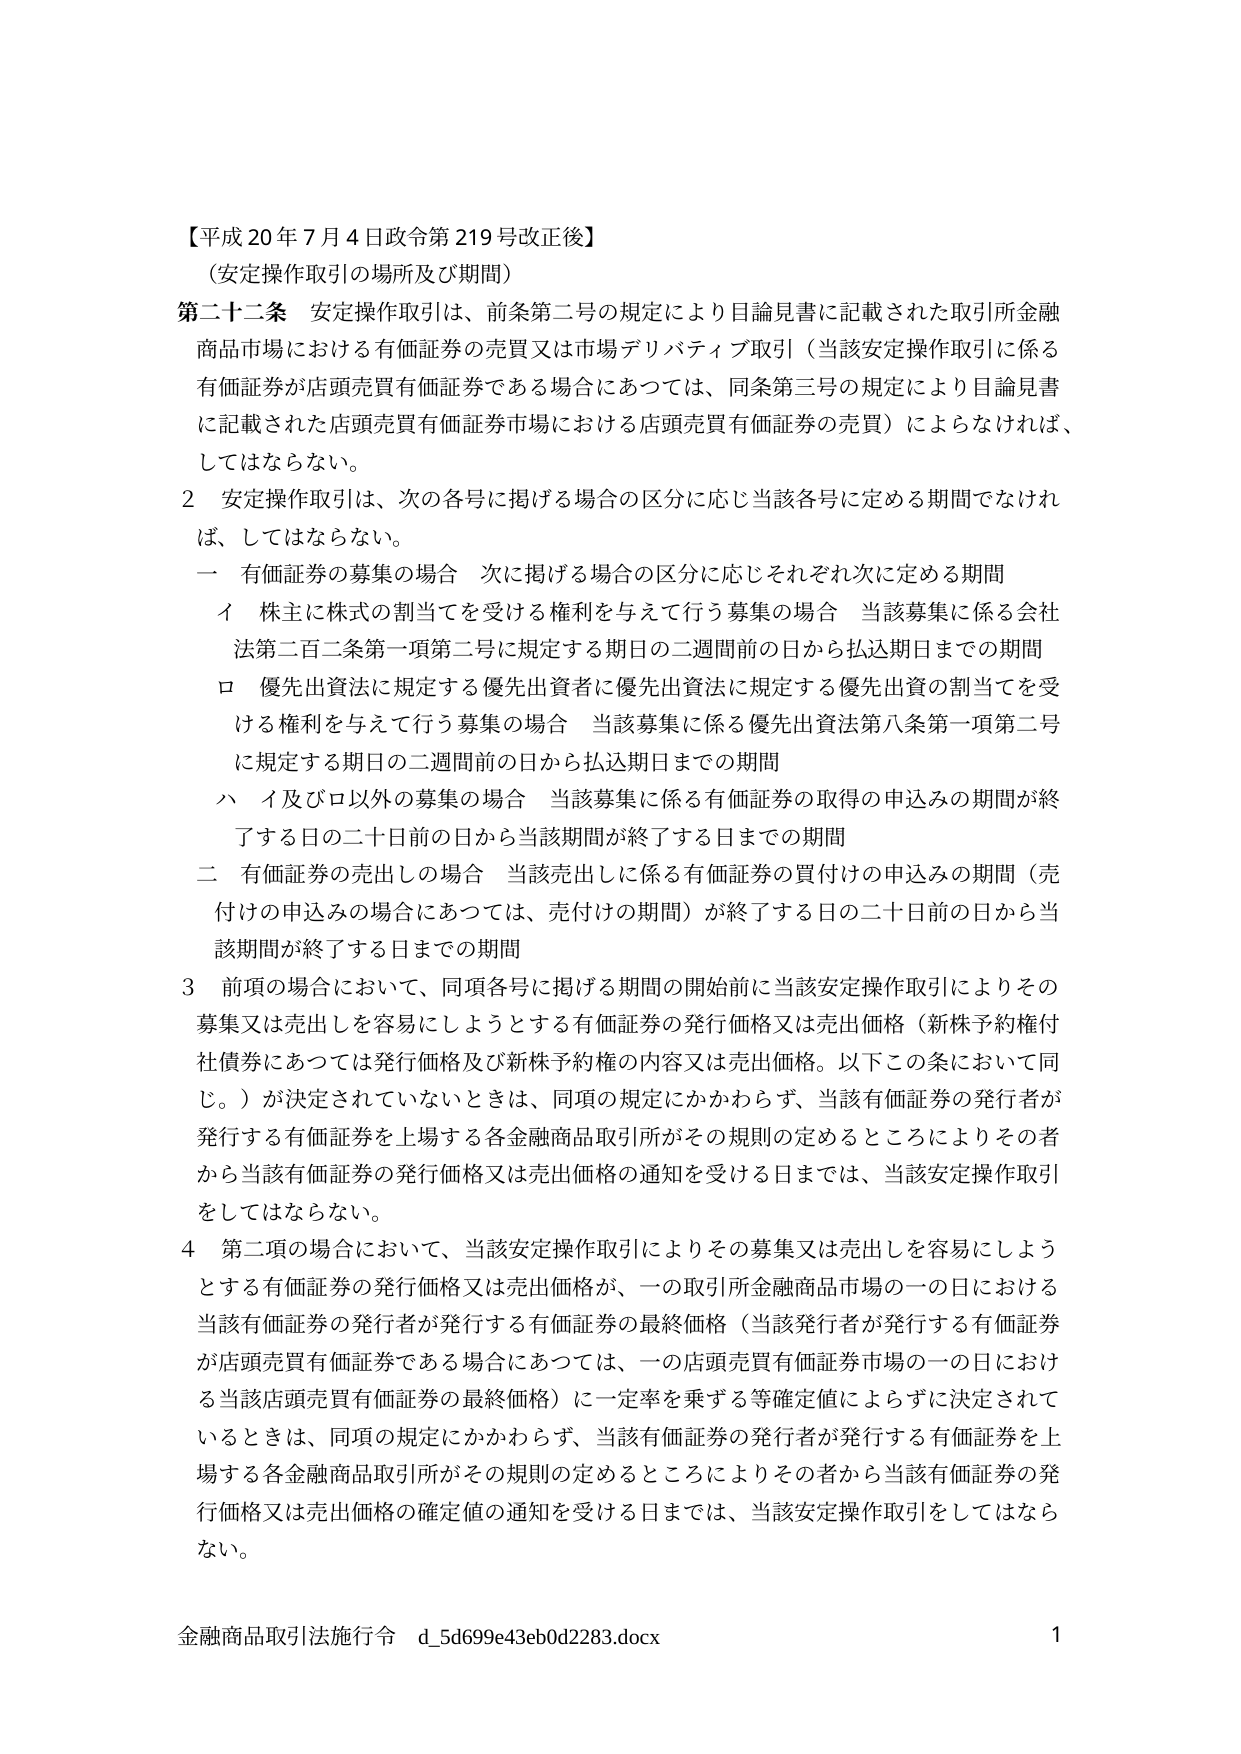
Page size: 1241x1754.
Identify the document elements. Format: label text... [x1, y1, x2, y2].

text 【平成20年7月4日政令第219号改正後】 [177, 217, 1063, 254]
text ロ 優先出資法に規定する優先出資者に優先出資法に規定する優先出資の割当てを受ける権利を与えて行う募集の場合 当該募集に係る優先出資法第八条第一項第二号に規定する期日の二週間前の日から払込期日までの期間 [215, 667, 1063, 779]
text ２ 安定操作取引は、次の各号に掲げる場合の区分に応じ当該各号に定める期間でなければ、してはならない。 [177, 479, 1063, 554]
text 一 有価証券の募集の場合 次に掲げる場合の区分に応じそれぞれ次に定める期間 [196, 554, 1063, 592]
text ３ 前項の場合において、同項各号に掲げる期間の開始前に当該安定操作取引によりその募集又は売出しを容易にしようとする有価証券の発行価格又は売出価格（新株予約権付社債券にあつては発行価格及び新株予約権の内容又は売出価格。以下この条において同じ。）が決定されていないときは、同項の規定にかかわらず、当該有価証券の発行者が発行する有価証券を上場する各金融商品取引所がその規則の定めるところによりその者から当該有価証券の発行価格又は売出価格の通知を受ける日までは、当該安定操作取引をしてはならない。 [177, 967, 1063, 1229]
text ハ イ及びロ以外の募集の場合 当該募集に係る有価証券の取得の申込みの期間が終了する日の二十日前の日から当該期間が終了する日までの期間 [215, 779, 1063, 854]
text 第二十二条 安定操作取引は、前条第二号の規定により目論見書に記載された取引所金融商品市場における有価証券の売買又は市場デリバティブ取引（当該安定操作取引に係る有価証券が店頭売買有価証券である場合にあつては、同条第三号の規定により目論見書に記載された店頭売買有価証券市場における店頭売買有価証券の売買）によらなければ、してはならない。 [177, 292, 1063, 479]
text ４ 第二項の場合において、当該安定操作取引によりその募集又は売出しを容易にしようとする有価証券の発行価格又は売出価格が、一の取引所金融商品市場の一の日における当該有価証券の発行者が発行する有価証券の最終価格（当該発行者が発行する有価証券が店頭売買有価証券である場合にあつては、一の店頭売買有価証券市場の一の日における当該店頭売買有価証券の最終価格）に一定率を乗ずる等確定値によらずに決定されているときは、同項の規定にかかわらず、当該有価証券の発行者が発行する有価証券を上場する各金融商品取引所がその規則の定めるところによりその者から当該有価証券の発行価格又は売出価格の確定値の通知を受ける日までは、当該安定操作取引をしてはならない。 [177, 1229, 1063, 1567]
text （安定操作取引の場所及び期間） [196, 254, 1063, 292]
text 二 有価証券の売出しの場合 当該売出しに係る有価証券の買付けの申込みの期間（売付けの申込みの場合にあつては、売付けの期間）が終了する日の二十日前の日から当該期間が終了する日までの期間 [196, 854, 1063, 967]
text イ 株主に株式の割当てを受ける権利を与えて行う募集の場合 当該募集に係る会社法第二百二条第一項第二号に規定する期日の二週間前の日から払込期日までの期間 [215, 592, 1063, 667]
